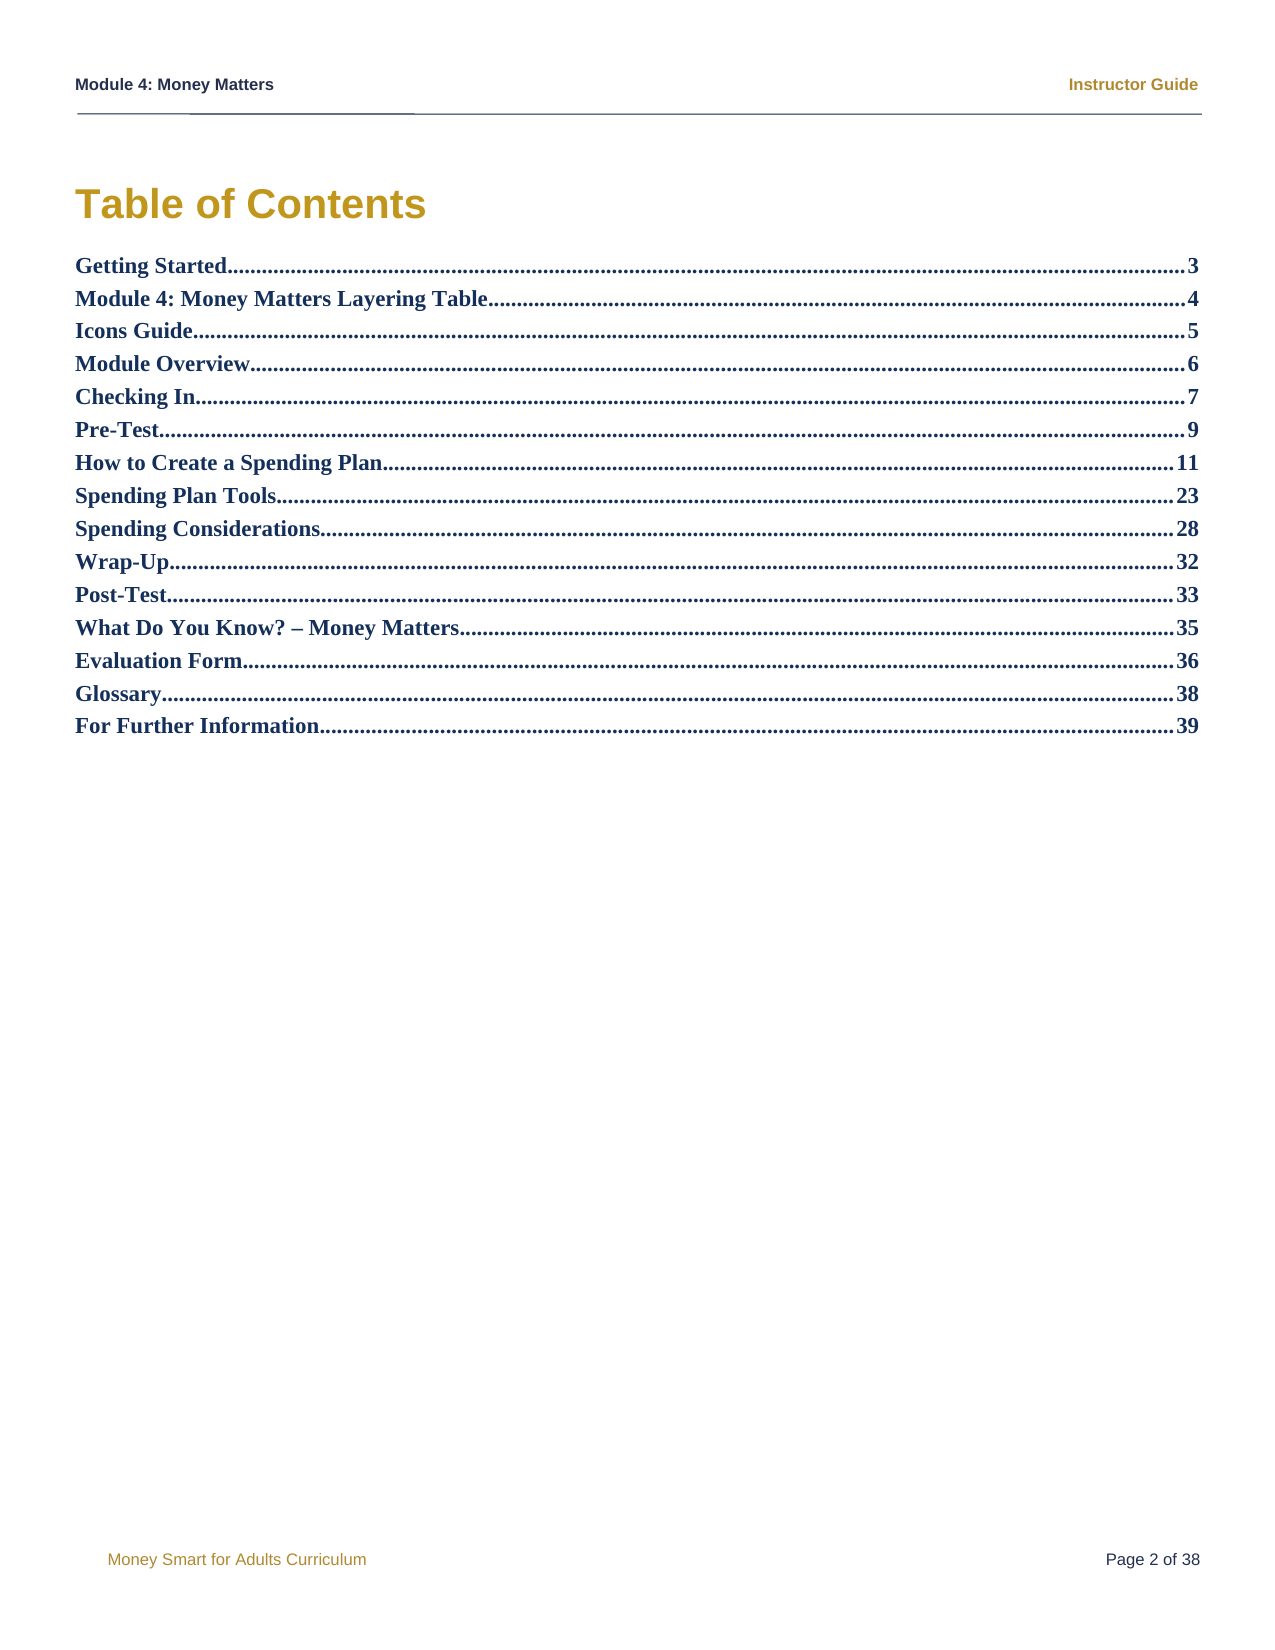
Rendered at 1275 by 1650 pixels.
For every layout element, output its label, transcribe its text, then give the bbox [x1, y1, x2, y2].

text How to Create a Spending Plan 11 [75, 449, 1200, 476]
text Pre-Test 9 [75, 416, 1200, 443]
text Getting Started 3 [75, 252, 1200, 278]
text Module Overview 6 [75, 350, 1200, 377]
text Wrap-Up 32 [75, 548, 1200, 574]
text What Do You Know? – Money Matters 35 [75, 614, 1200, 640]
text Spending Plan Tools 23 [75, 482, 1200, 508]
text For Further Information 39 [75, 712, 1200, 739]
text Evaluation Form 36 [75, 647, 1200, 673]
text Glossary 38 [75, 679, 1200, 706]
text Module 4: Money Matters Layering Table 4 [75, 284, 1200, 311]
text Spending Considerations 28 [75, 515, 1200, 541]
text Checking In 7 [75, 383, 1200, 410]
text Table of Contents [75, 180, 1200, 228]
text Icons Guide 5 [75, 317, 1200, 344]
text Post-Test 33 [75, 581, 1200, 607]
